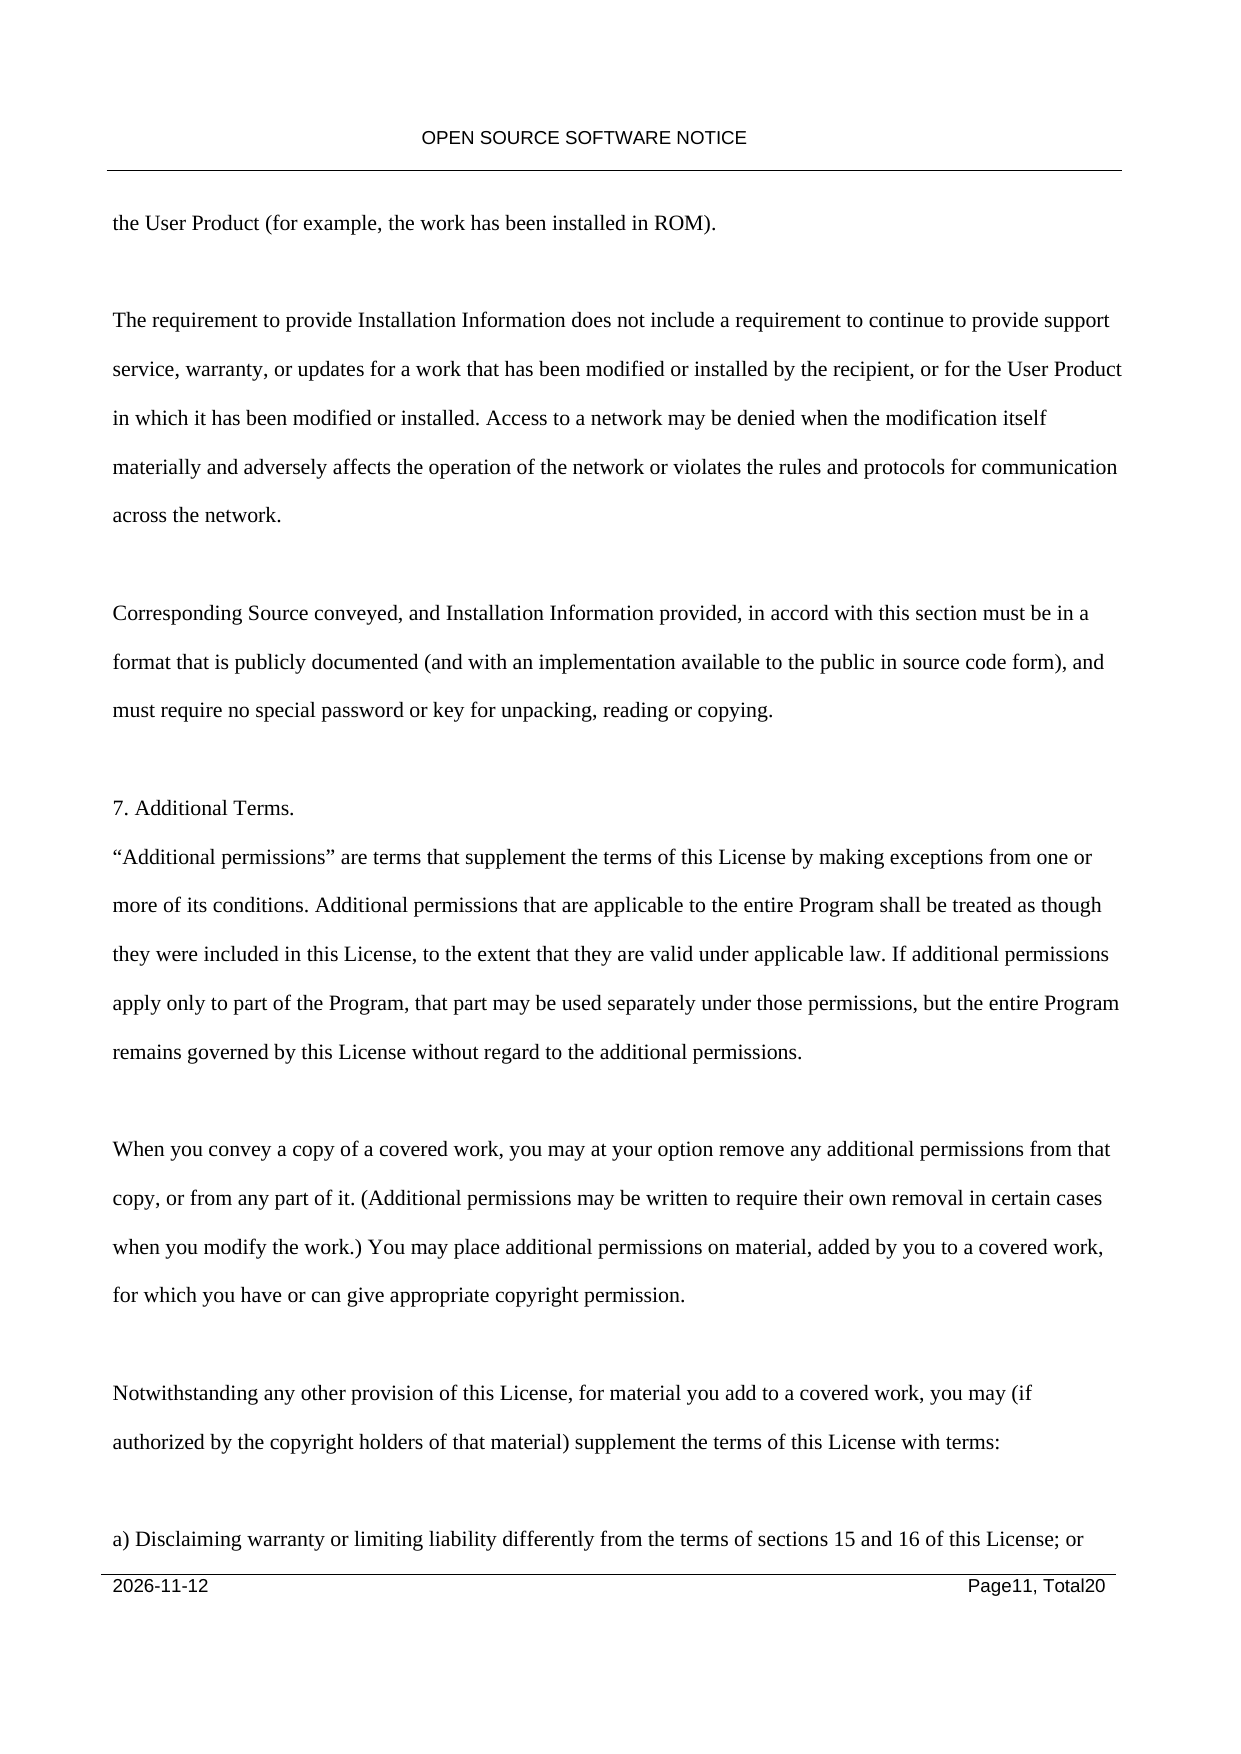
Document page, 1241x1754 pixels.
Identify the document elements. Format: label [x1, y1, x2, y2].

text [112, 206, 1128, 1555]
